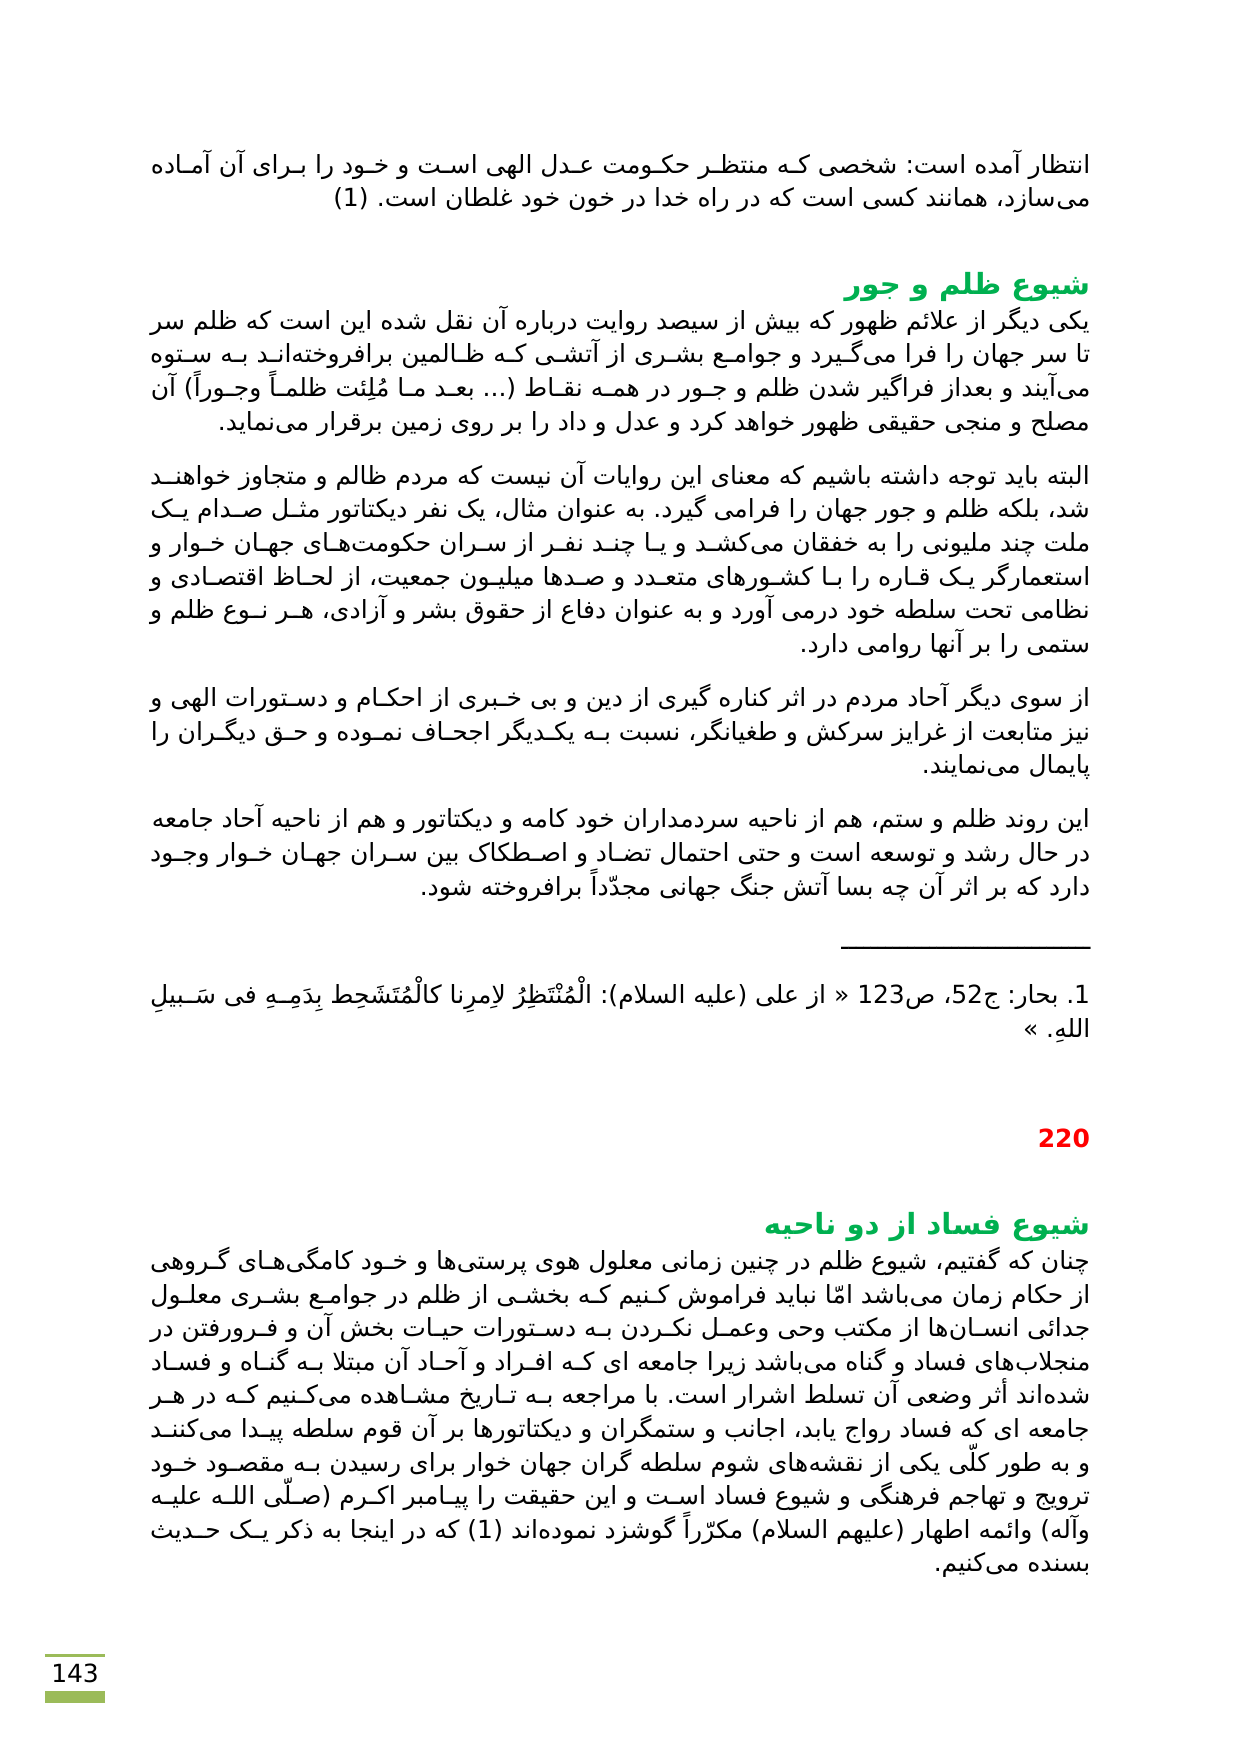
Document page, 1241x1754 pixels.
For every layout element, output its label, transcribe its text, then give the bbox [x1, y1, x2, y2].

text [150, 150, 1090, 213]
text از سوی دیگر آحاد مردم در اثر کناره گیری از دین و بی خبری از احکام و دستورات الهی و نیز متابعت از غرایز سرکش و طغیانگر، نسبت به یکدیگر اجحاف نموده و حق دیگران را پایمال می‌نمایند. [150, 683, 1090, 779]
subtitle شیوع ظلم و جور [150, 267, 1090, 301]
text یکی دیگر از علائم ظهور که بیش از سیصد روایت درباره آن نقل شده این است که ظلم سر تا سر جهان را فرا می‌گیرد و جوامع بشری از آتشی که ظالمین برافروخته‌اند به ستوه می‌آیند و بعداز فراگیر شدن ظلم و جور در همه نقاط (... بعد ما مُلِئت ظلماً وجوراً) آن مصلح و منجی حقیقی ظهور خواهد کرد و عدل و داد را بر روی زمین برقرار می‌نماید. [150, 306, 1090, 436]
subtitle شیوع فساد از دو ناحیه [150, 1208, 1090, 1242]
text ــــــــــــــــــــــــــــــــــ [150, 926, 1090, 955]
text چنان که گفتیم، شیوع ظلم در چنین زمانی معلول هوی پرستی‌ها و خود کامگی‌های گروهی از حکام زمان می‌باشد امّا نباید فراموش کنیم که بخشی از ظلم در جوامع بشری معلول جدائی انسان‌ها از مکتب وحی وعمل نکردن به دستورات حیات بخش آن و فرورفتن در منجلاب‌های فساد و گناه می‌باشد زیرا جامعه ای که افراد و آحاد آن مبتلا به گناه و فساد شده‌اند أثر وضعی آن تسلط اشرار است. با مراجعه به تاریخ مشاهده می‌کنیم که در هر جامعه ای که فساد رواج یابد، اجانب و ستمگران و دیکتاتورها بر آن قوم سلطه پیدا می‌کنند و به طور کلّی یکی از نقشه‌های شوم سلطه گران جهان خوار برای رسیدن به مقصود خود ترویج و تهاجم فرهنگی و شیوع فساد است و این حقیقت را پیامبر اکرم (صلّی الله علیه وآله) وائمه اطهار (علیهم السلام) مکرّراً گوشزد نموده‌اند (1) که در اینجا به ذکر یک حدیث بسنده می‌کنیم. [150, 1247, 1090, 1578]
text این روند ظلم و ستم، هم از ناحیه سردمداران خود کامه و دیکتاتور و هم از ناحیه آحاد جامعه در حال رشد و توسعه است و حتی احتمال تضاد و اصطکاک بین سران جهان خوار وجود دارد که بر اثر آن چه بسا آتش جنگ جهانی مجدّداً برافروخته شود. [150, 804, 1090, 901]
text البته باید توجه داشته باشیم که معنای این روایات آن نیست که مردم ظالم و متجاوز خواهند شد، بلکه ظلم و جور جهان را فرامی گیرد. به عنوان مثال، یک نفر دیکتاتور مثل صدام یک ملت چند ملیونی را به خفقان می‌کشد و یا چند نفر از سران حکومت‌های جهان خوار و استعمارگر یک قاره را با کشورهای متعدد و صدها میلیون جمعیت، از لحاظ اقتصادی و نظامی تحت سلطه خود درمی آورد و به عنوان دفاع از حقوق بشر و آزادی، هر نوع ظلم و ستمی را بر آنها روامی دارد. [150, 461, 1090, 658]
text 220 [150, 1124, 1090, 1153]
text 1. بحار: ج52، ص123 « از علی (علیه السلام): الْمُنْتَظِرُ لاِمرِنا کالْمُتَشَحِط بِدَمِهِ فی سَبیلِ اللهِ. » [150, 980, 1090, 1043]
